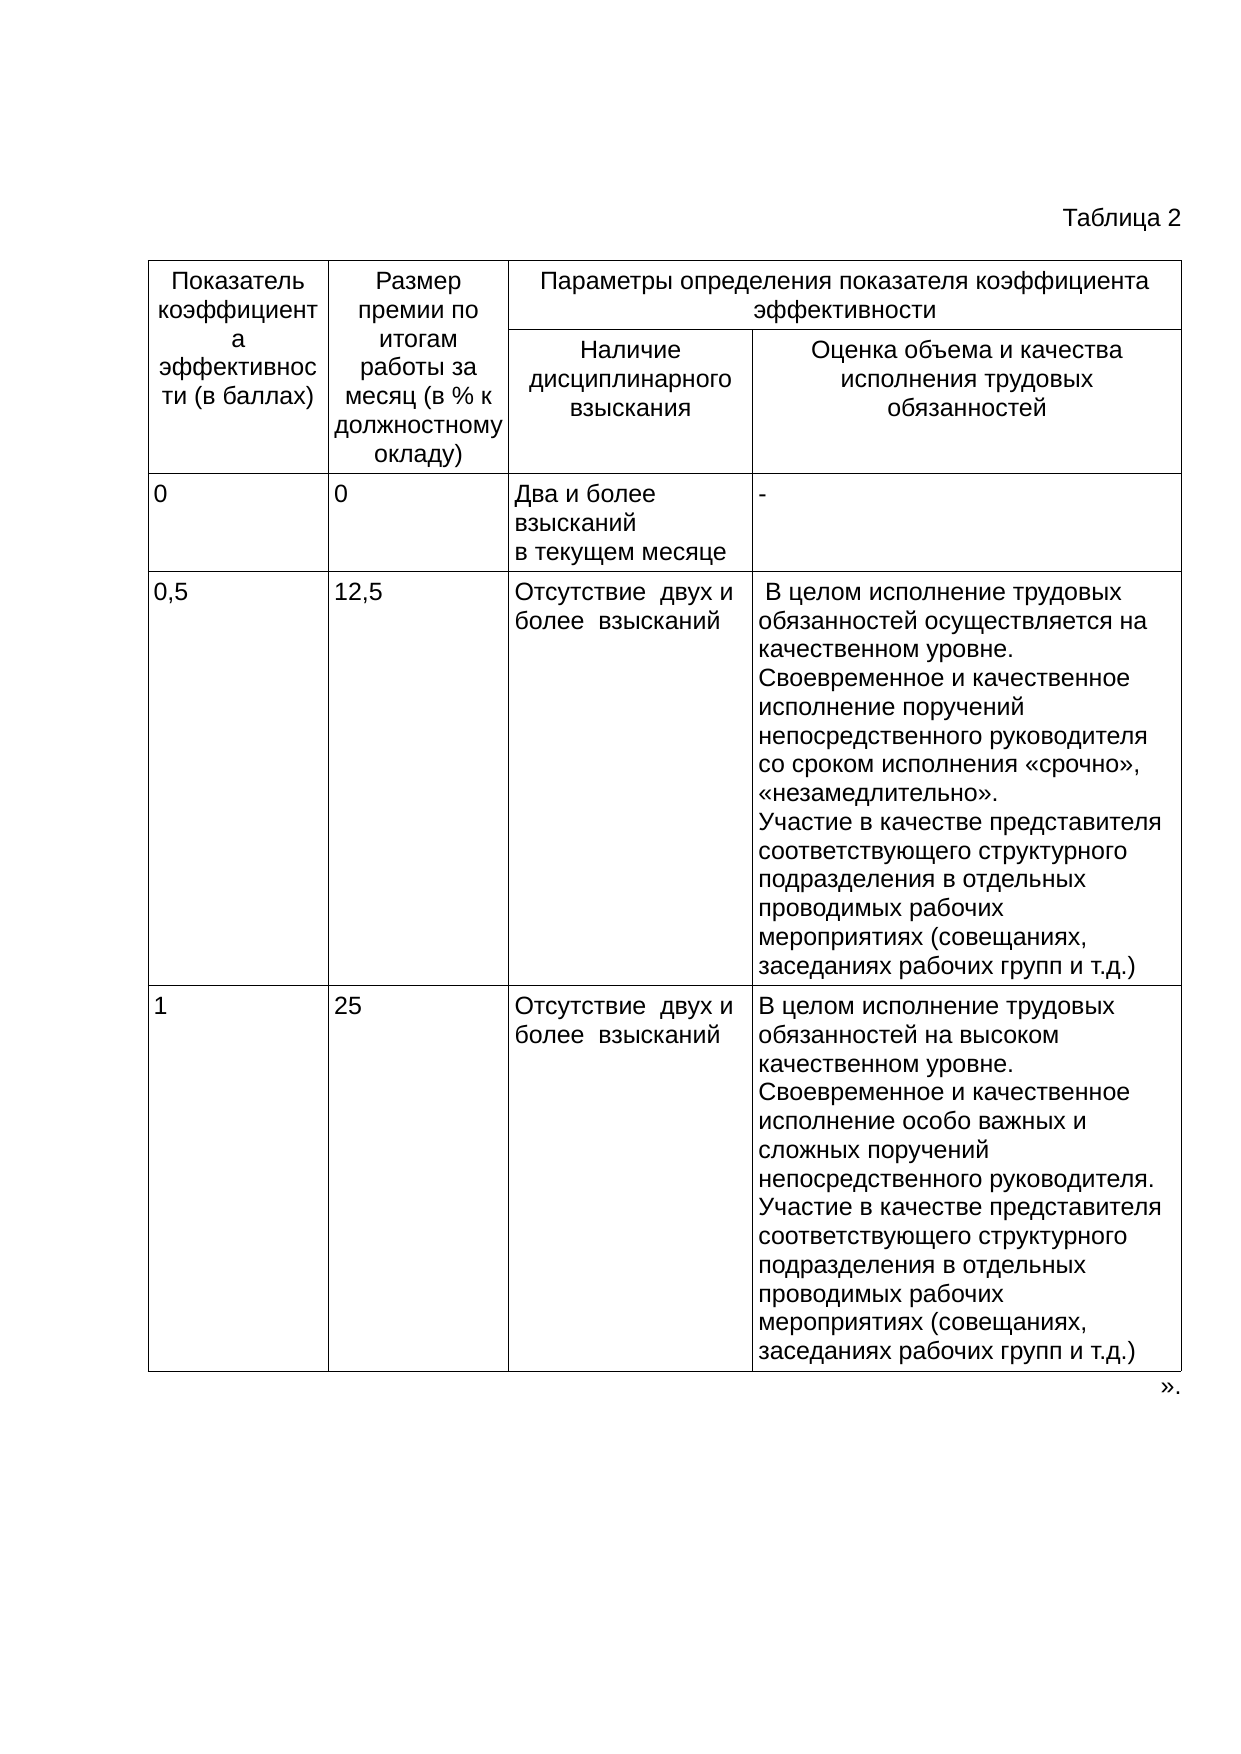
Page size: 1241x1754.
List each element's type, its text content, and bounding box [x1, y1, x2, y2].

table_header Размер премии по итогам работы за месяц (в % к должностному окладу) [329, 261, 508, 473]
table_cell Отсутствие двух и более взысканий [509, 572, 752, 985]
table_cell 0,5 [149, 572, 328, 985]
table_header Показатель коэффициента эффективности (в баллах) [149, 261, 328, 473]
table_cell В целом исполнение трудовых обязанностей осуществляется на качественном уровне. Своевременное и качественное исполнение поручений непосредственного руководителя со сроком исполнения «срочно», «незамедлительно». Участие в качестве представителя соответствующего структурного подразделения в отдельных проводимых рабочих мероприятиях (совещаниях, заседаниях рабочих групп и т.д.) [753, 572, 1181, 985]
text Таблица 2 [148, 203, 1181, 231]
text ». [148, 1372, 1181, 1399]
table_cell 12,5 [329, 572, 508, 985]
table_cell Наличие дисциплинарного взыскания [509, 330, 752, 473]
table_header Параметры определения показателя коэффициента эффективности [509, 261, 1181, 329]
table_cell Оценка объема и качества исполнения трудовых обязанностей [753, 330, 1181, 473]
table_cell Отсутствие двух и более взысканий [509, 986, 752, 1371]
table_cell 0 [329, 474, 508, 571]
table_cell 0 [149, 474, 328, 571]
table_cell Два и более взысканий в текущем месяце [509, 474, 752, 571]
table_cell В целом исполнение трудовых обязанностей на высоком качественном уровне. Своевременное и качественное исполнение особо важных и сложных поручений непосредственного руководителя. Участие в качестве представителя соответствующего структурного подразделения в отдельных проводимых рабочих мероприятиях (совещаниях, заседаниях рабочих групп и т.д.) [753, 986, 1181, 1371]
table_cell 1 [149, 986, 328, 1371]
table_cell - [753, 474, 1181, 571]
table_cell 25 [329, 986, 508, 1371]
